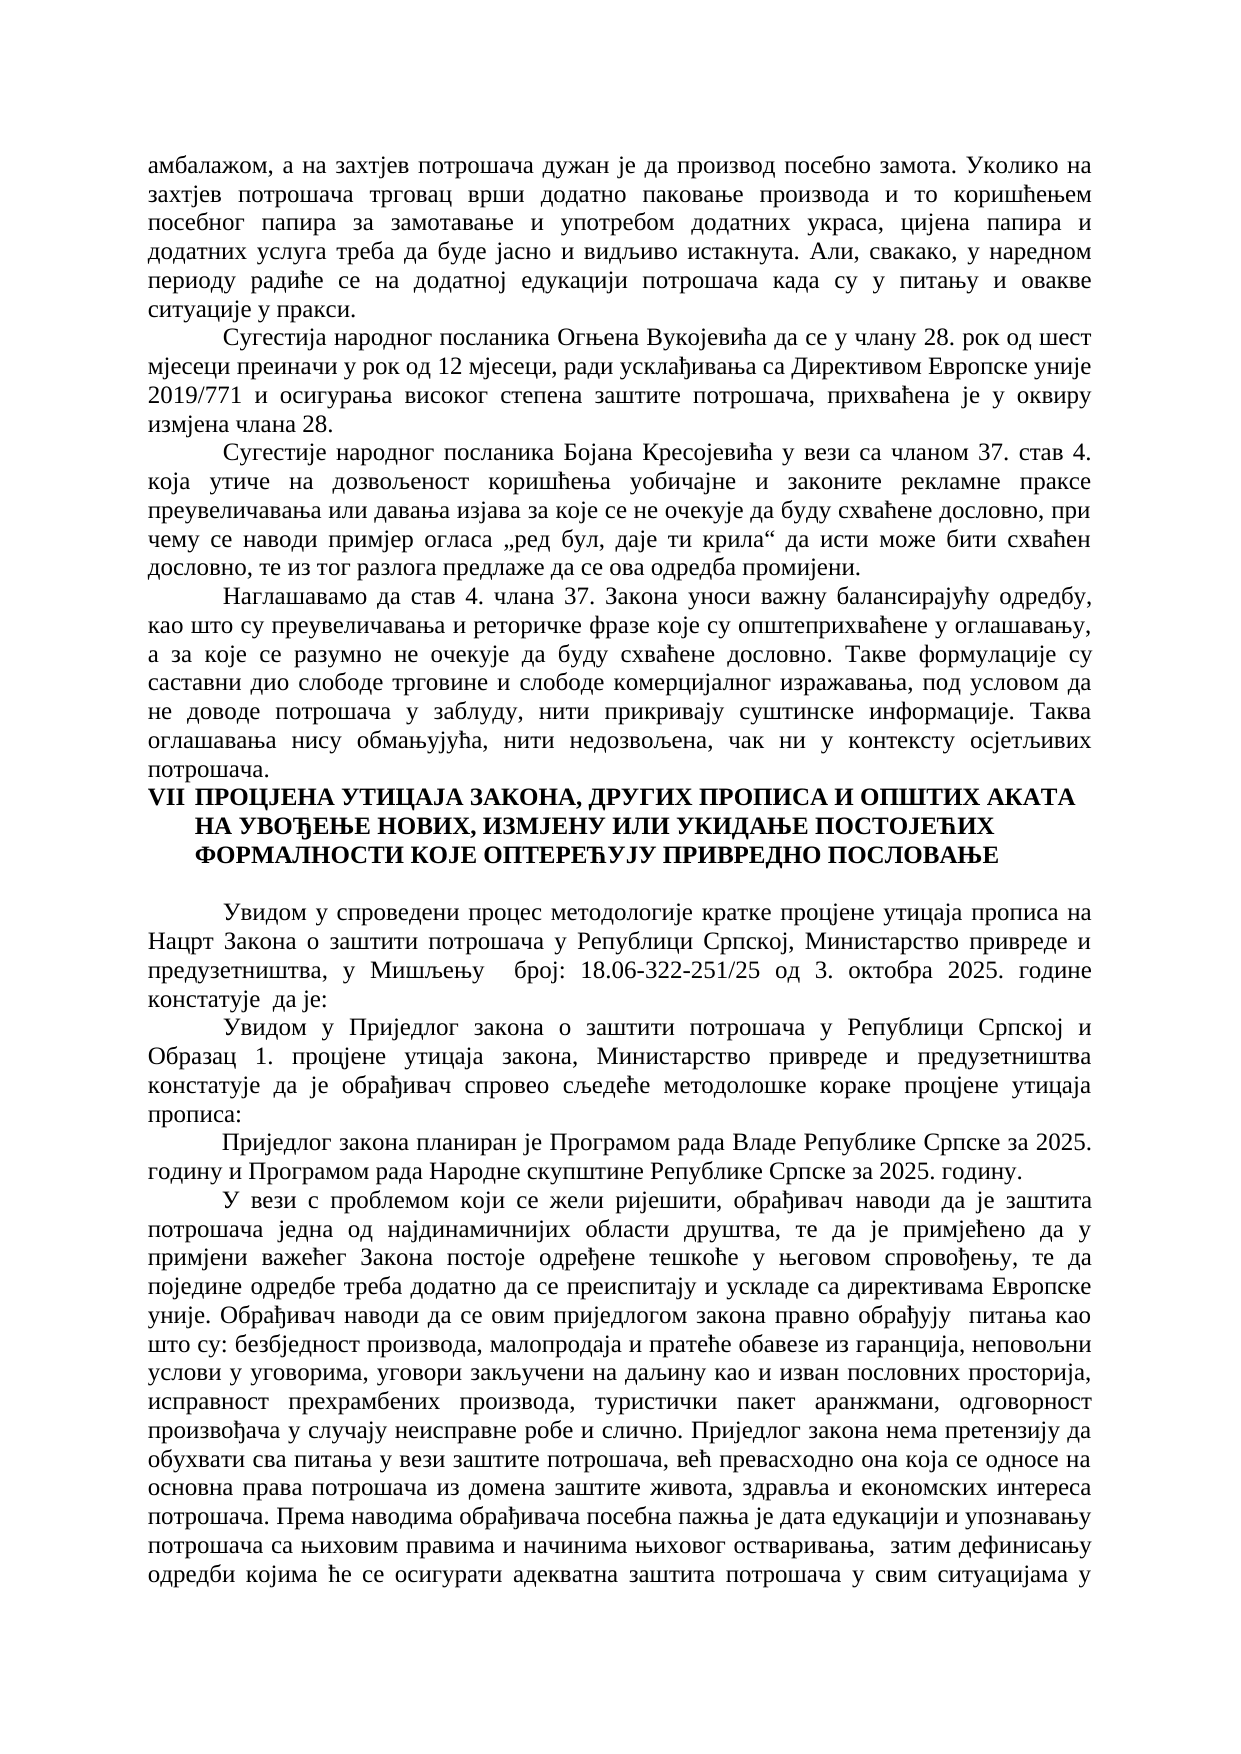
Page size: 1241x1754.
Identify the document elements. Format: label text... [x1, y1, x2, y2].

text Увидом у спроведени процес методологије кратке процјене утицаја прописа на Нацрт Закона о заштити потрошача у Републици Српској, Министарство привреде и предузетништва, у Мишљењу број: 18.06-322-251/25 од 3. октобра 2025. године констатује да је: [148, 897, 1092, 1012]
text НА УВОЂЕЊЕ НОВИХ, ИЗМЈЕНУ ИЛИ УКИДАЊЕ ПОСТОЈЕЋИХ [148, 811, 1092, 840]
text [148, 150, 1092, 322]
text VII ПРОЦЈЕНА УТИЦАЈА ЗАКОНА, ДРУГИХ ПРОПИСА И ОПШТИХ АКАТА [148, 782, 1092, 811]
text Наглашавамо да став 4. члана 37. Закона уноси важну балансирајућу одредбу, као што су преувеличавања и реторичке фразе које су општеприхваћене у оглашавању, а за које се разумно не очекује да буду схваћене дословно. Такве формулације су саставни дио слободе трговине и слободе комерцијалног изражавања, под условом да не доводе потрошача у заблуду, нити прикривају суштинске информације. Таква оглашавања нису обмањујућа, нити недозвољена, чак ни у контексту осјетљивих потрошача. [148, 581, 1092, 782]
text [148, 1185, 1092, 1587]
text Сугестија народног посланика Огњена Вукојевића да се у члану 28. рок од шест мјесеци преиначи у рок од 12 мјесеци, ради усклађивања са Директивом Европске уније 2019/771 и осигурања високог степена заштите потрошача, прихваћена је у оквиру измјена члана 28. [148, 322, 1092, 437]
text Сугестије народног посланика Бојана Кресојевића у вези са чланом 37. став 4. која утиче на дозвољеност коришћења уобичајне и законите рекламне праксе преувеличавања или давања изјава за које се не очекује да буду схваћене дословно, при чему се наводи примјер огласа „ред бул, даје ти крила“ да исти може бити схваћен дословно, те из тог разлога предлаже да се ова одредба промијени. [148, 437, 1092, 581]
text Приједлог закона планиран је Програмом рада Владе Републике Српске за 2025. годину и Програмом рада Народне скупштине Републике Српске за 2025. годину. [148, 1127, 1092, 1185]
text ФОРМАЛНОСТИ КОЈЕ ОПТЕРЕЋУЈУ ПРИВРЕДНО ПОСЛОВАЊЕ [148, 840, 1092, 869]
text Увидом у Приједлог закона о заштити потрошача у Републици Српској и Образац 1. процјене утицаја закона, Министарство привреде и предузетништва констатује да је обрађивач спровео сљедеће методолошке кораке процјене утицаја прописа: [148, 1012, 1092, 1127]
